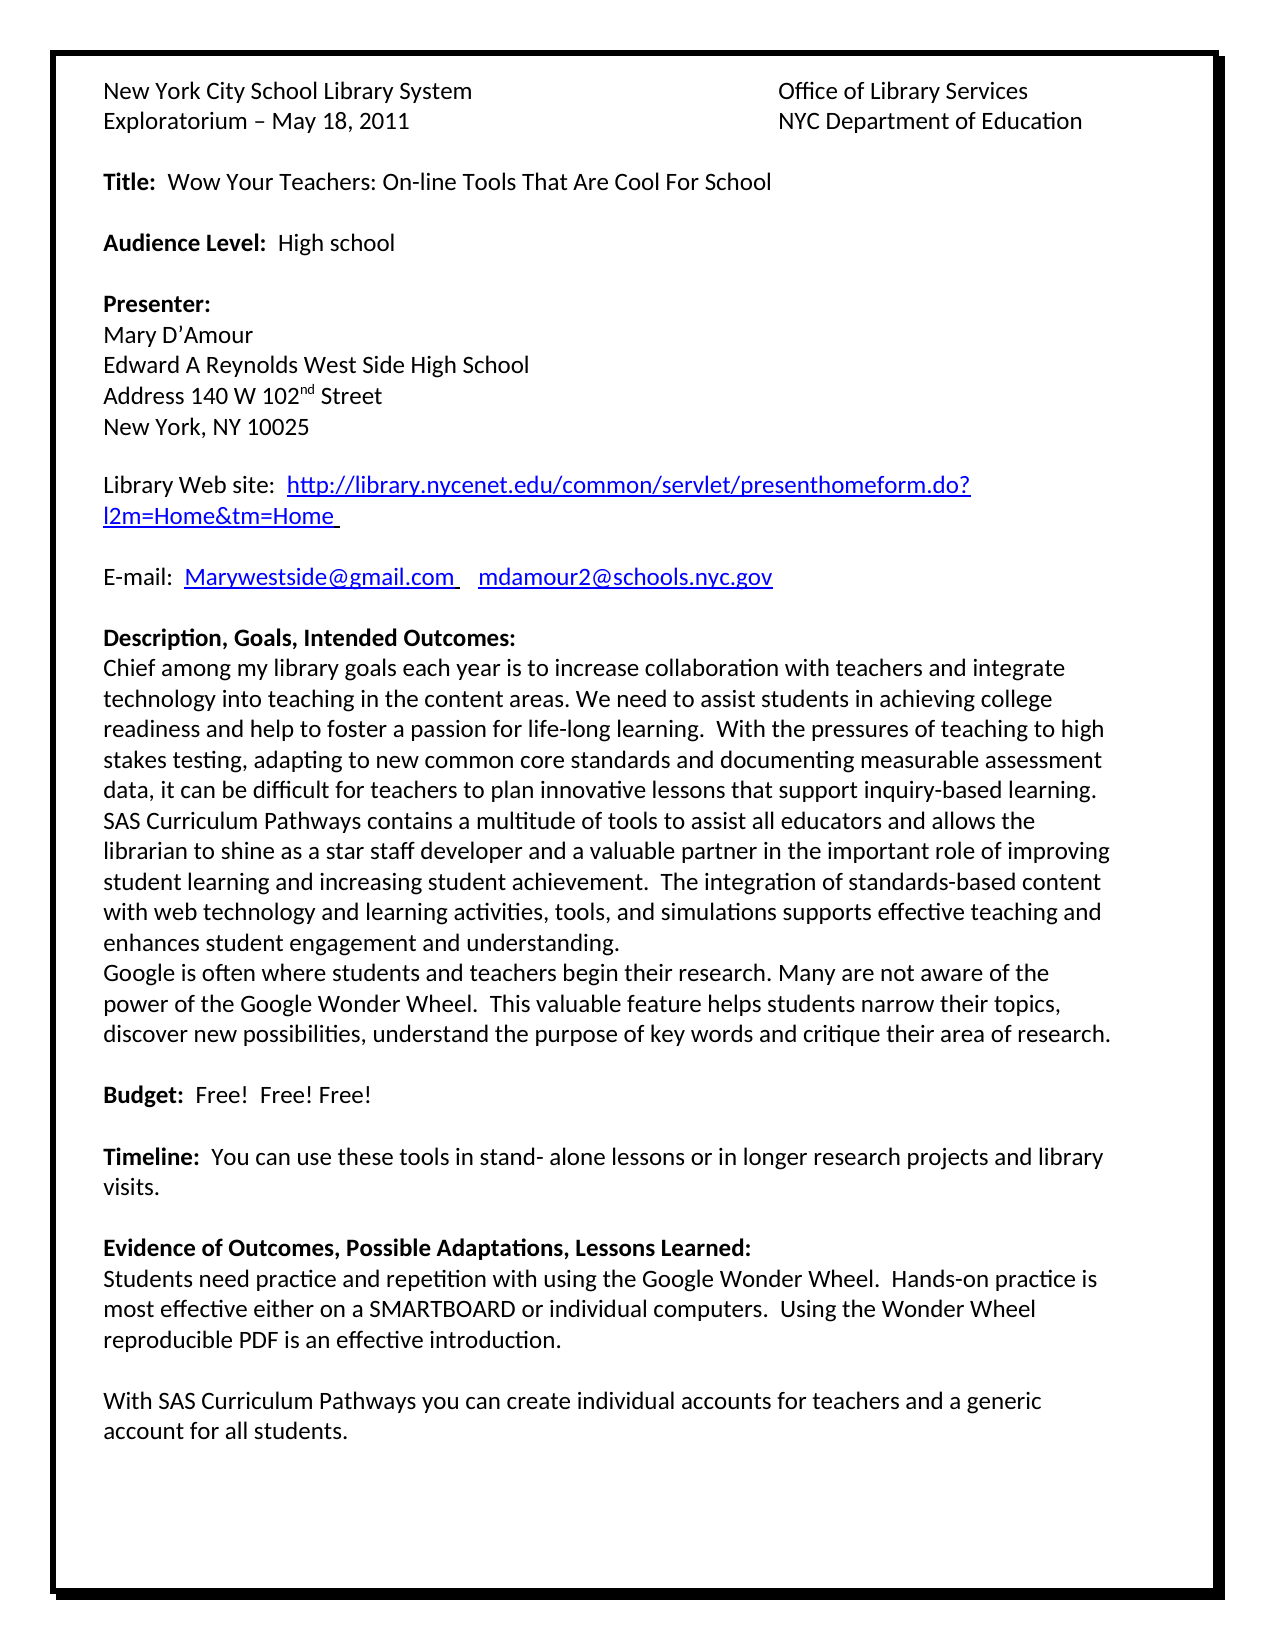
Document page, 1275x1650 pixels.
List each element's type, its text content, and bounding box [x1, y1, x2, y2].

text SAS Curriculum Pathways contains a multitude of tools to assist all educators and allows the librarian to shine as a star staff developer and a valuable partner in the important role of improving student learning and increasing student achievement. The integration of standards-based content with web technology and learning activities, tools, and simulations supports effective teaching and enhances student engagement and understanding. [103, 805, 1119, 958]
text Evidence of Outcomes, Possible Adaptations, Lessons Learned: [103, 1232, 1119, 1263]
text New York, NY 10025 [103, 411, 1119, 441]
text Mary D’Amour [103, 319, 1119, 350]
text Google is often where students and teachers begin their research. Many are not aware of the power of the Google Wonder Wheel. This valuable feature helps students narrow their topics, discover new possibilities, understand the purpose of key words and critique their area of research. [103, 958, 1119, 1049]
text Edward A Reynolds West Side High School [103, 350, 1119, 380]
text Library Web site: http://library.nycenet.edu/common/servlet/presenthomeform.do?l2m=Home&tm=Home [103, 469, 1119, 530]
text Chief among my library goals each year is to increase collaboration with teachers and integrate technology into teaching in the content areas. We need to assist students in achieving college readiness and help to foster a passion for life-long learning. With the pressures of teaching to high stakes testing, adapting to new common core standards and documenting measurable assessment data, it can be difficult for teachers to plan innovative lessons that support inquiry-based learning. [103, 652, 1119, 805]
text New York City School Library System Office of Library Services [103, 75, 1119, 106]
text Timeline: You can use these tools in stand- alone lessons or in longer research projects and library visits. [103, 1141, 1119, 1202]
text With SAS Curriculum Pathways you can create individual accounts for teachers and a generic account for all students. [103, 1385, 1119, 1446]
text Description, Goals, Intended Outcomes: [103, 622, 1119, 652]
text Title: Wow Your Teachers: On-line Tools That Are Cool For School [103, 167, 1119, 197]
text Audience Level: High school [103, 228, 1119, 258]
text Presenter: [103, 289, 1119, 319]
text Students need practice and repetition with using the Google Wonder Wheel. Hands-on practice is most effective either on a SMARTBOARD or individual computers. Using the Wonder Wheel reproducible PDF is an effective introduction. [103, 1263, 1119, 1354]
text Budget: Free! Free! Free! [103, 1080, 1119, 1110]
text Exploratorium – May 18, 2011 NYC Department of Education [103, 106, 1119, 136]
text Address 140 W 102nd Street [103, 380, 1119, 411]
text E-mail: Marywestside@gmail.com mdamour2@schools.nyc.gov [103, 561, 1119, 591]
